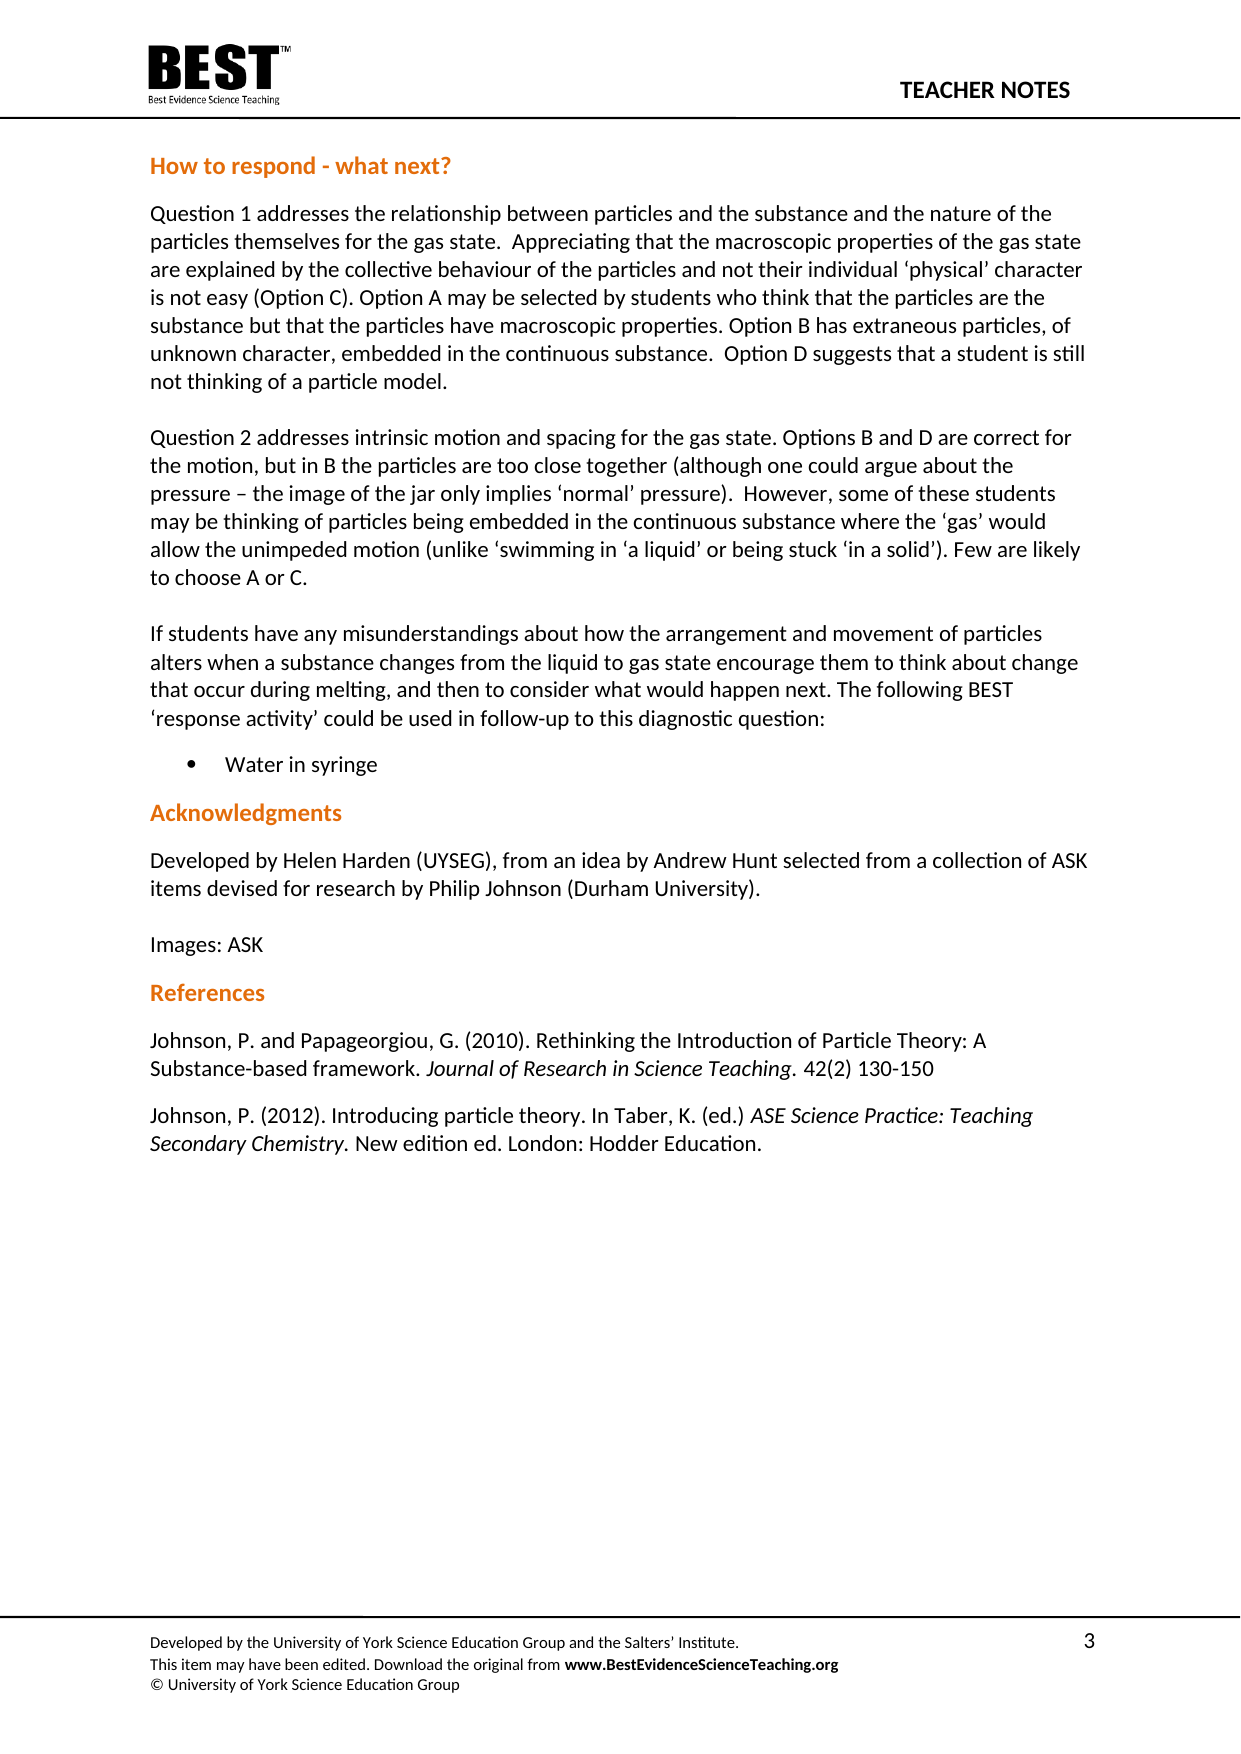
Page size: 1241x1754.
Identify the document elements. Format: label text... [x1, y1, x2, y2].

list Water in syringe [187, 750, 1090, 778]
text Question 1 addresses the relationship between particles and the substance and the nature of the particles themselves for the gas state. Appreciating that the macroscopic properties of the gas state are explained by the collective behaviour of the particles and not their individual ‘physical’ character is not easy (Option C). Option A may be selected by students who think that the particles are the substance but that the particles have macroscopic properties. Option B has extraneous particles, of unknown character, embedded in the continuous substance. Option D suggests that a student is still not thinking of a particle model. [150, 199, 1090, 395]
picture [148, 44, 291, 105]
text Johnson, P. and Papageorgiou, G. (2010). Rethinking the Introduction of Particle Theory: A Substance-based framework. Journal of Research in Science Teaching. 42(2) 130-150 [150, 1027, 1090, 1083]
text Question 2 addresses intrinsic motion and spacing for the gas state. Options B and D are correct for the motion, but in B the particles are too close together (although one could argue about the pressure – the image of the jar only implies ‘normal’ pressure). However, some of these students may be thinking of particles being embedded in the continuous substance where the ‘gas’ would allow the unimpeded motion (unlike ‘swimming in ‘a liquid’ or being stuck ‘in a solid’). Few are likely to choose A or C. [150, 423, 1090, 592]
text If students have any misunderstandings about how the arrangement and movement of particles alters when a substance changes from the liquid to gas state encourage them to think about change that occur during melting, and then to consider what would happen next. The following BEST ‘response activity’ could be used in follow-up to this diagnostic question: [150, 619, 1090, 732]
text Images: ASK [150, 931, 1090, 958]
text Developed by Helen Harden (UYSEG), from an idea by Andrew Hunt selected from a collection of ASK items devised for research by Philip Johnson (Durham University). [150, 846, 1090, 902]
text Johnson, P. (2012). Introducing particle theory. In Taber, K. (ed.) ASE Science Practice: Teaching Secondary Chemistry. New edition ed. London: Hodder Education. [150, 1101, 1090, 1157]
text How to respond - what next? [150, 150, 1090, 181]
text References [150, 977, 1090, 1008]
text Acknowledgments [150, 797, 1090, 828]
